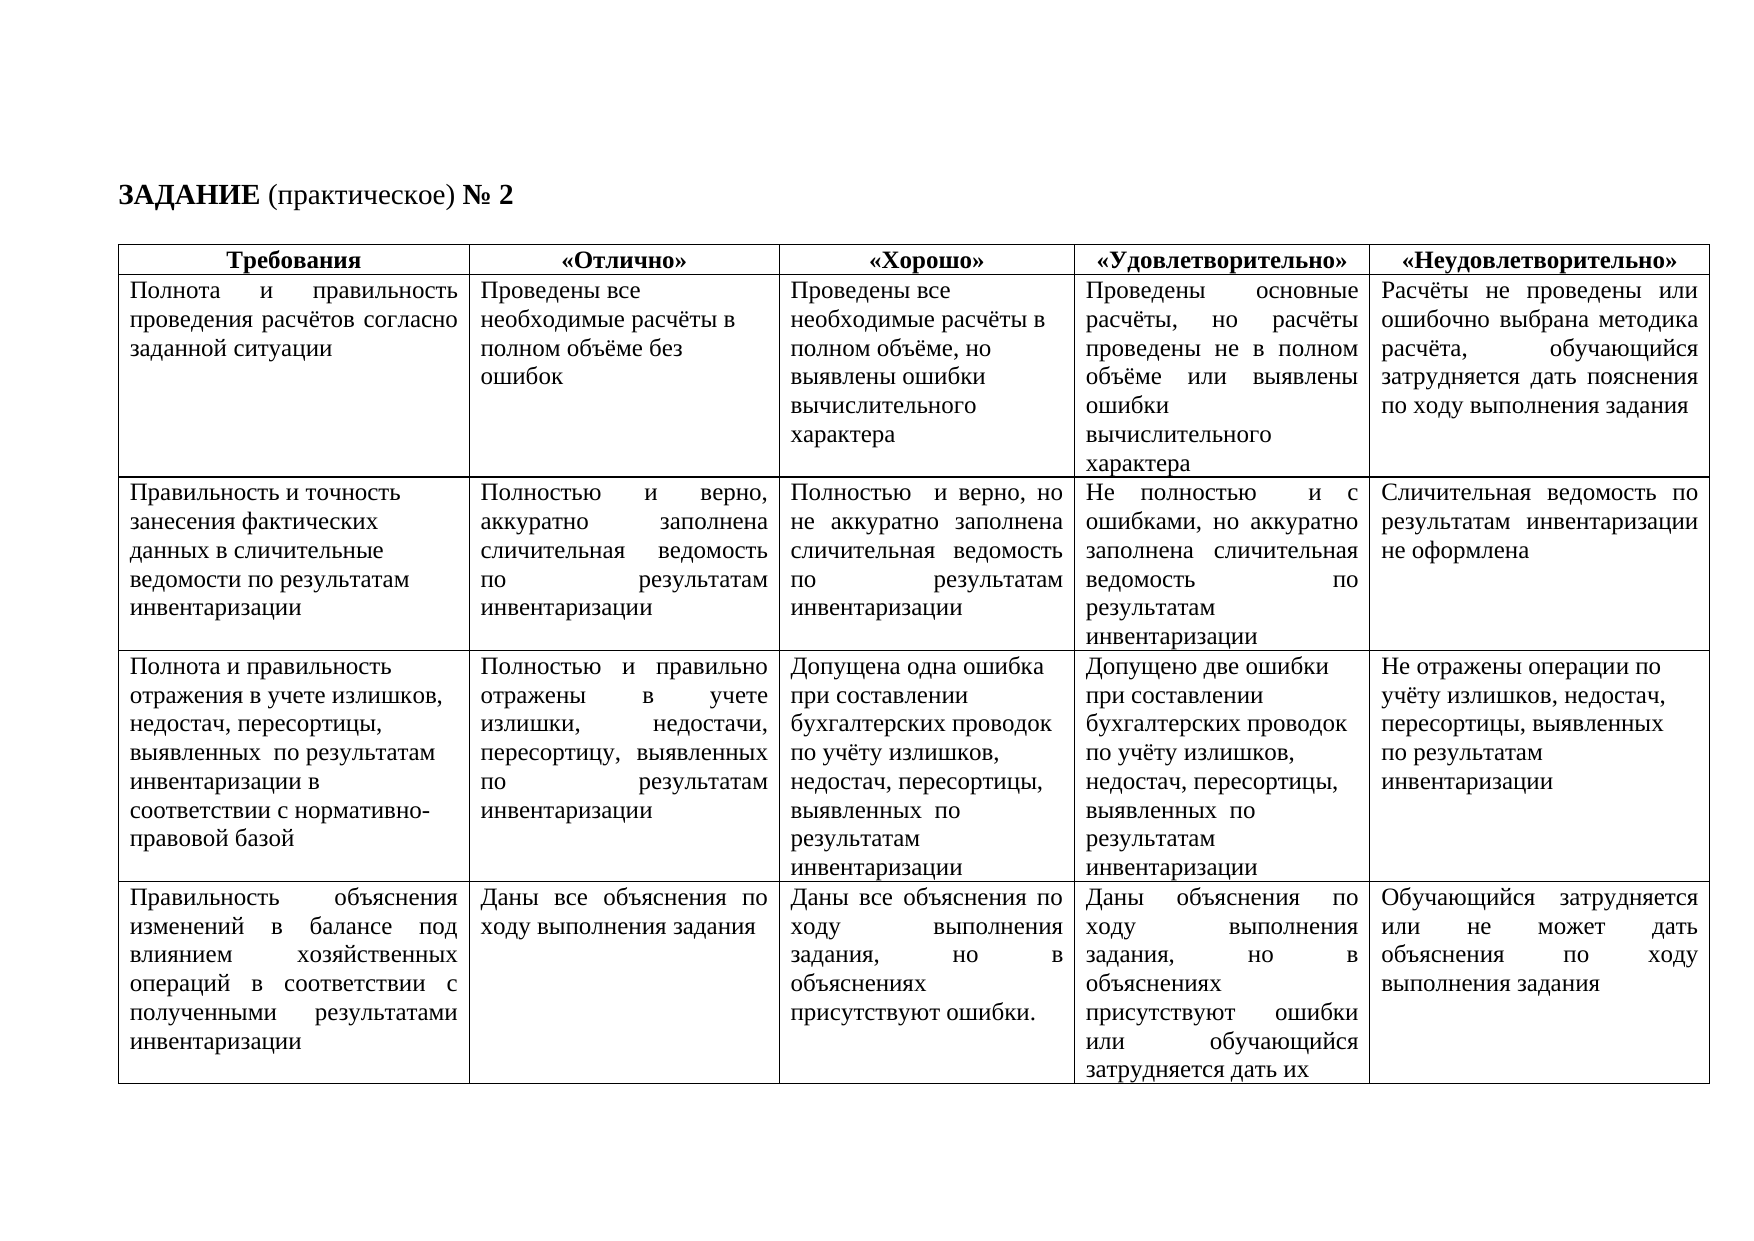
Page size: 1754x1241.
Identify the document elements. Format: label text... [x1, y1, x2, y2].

table_cell Полностью и верно, аккуратно заполнена сличительная ведомость по результатам инвентаризации [470, 478, 779, 650]
text ЗАДАНИЕ (практическое) № 2 [118, 177, 1636, 211]
table_cell Допущена одна ошибка при составлении бухгалтерских проводок по учёту излишков, недостач, пересортицы, выявленных по результатам инвентаризации [780, 651, 1074, 881]
table_cell Даны объяснения по ходу выполнения задания, но в объяснениях присутствуют ошибки или обучающийся затрудняется дать их [1075, 882, 1369, 1083]
table_header «Неудовлетворительно» [1370, 245, 1709, 274]
table_cell Допущено две ошибки при составлении бухгалтерских проводок по учёту излишков, недостач, пересортицы, выявленных по результатам инвентаризации [1075, 651, 1369, 881]
table_cell Не полностью и с ошибками, но аккуратно заполнена сличительная ведомость по результатам инвентаризации [1075, 478, 1369, 650]
table_cell Даны все объяснения по ходу выполнения задания [470, 882, 779, 1083]
table_cell Правильность объяснения изменений в балансе под влиянием хозяйственных операций в соответствии с полученными результатами инвентаризации [119, 882, 469, 1083]
table_cell Полностью и правильно отражены в учете излишки, недостачи, пересортицу, выявленных по результатам инвентаризации [470, 651, 779, 881]
table_cell Правильность и точность занесения фактических данных в сличительные ведомости по результатам инвентаризации [119, 478, 469, 650]
table_cell Сличительная ведомость по результатам инвентаризации не оформлена [1370, 478, 1709, 650]
table_header Требования [119, 245, 469, 274]
table_header «Удовлетворительно» [1075, 245, 1369, 274]
table_cell Полнота и правильность отражения в учете излишков, недостач, пересортицы, выявленных по результатам инвентаризации в соответствии с нормативно-правовой базой [119, 651, 469, 881]
table_cell Не отражены операции по учёту излишков, недостач, пересортицы, выявленных по результатам инвентаризации [1370, 651, 1709, 881]
table_header «Хорошо» [780, 245, 1074, 274]
table_cell Обучающийся затрудняется или не может дать объяснения по ходу выполнения задания [1370, 882, 1709, 1083]
table_cell Проведены все необходимые расчёты в полном объёме, но выявлены ошибки вычислительного характера [780, 275, 1074, 476]
table_cell Проведены все необходимые расчёты в полном объёме без ошибок [470, 275, 779, 476]
table_header «Отлично» [470, 245, 779, 274]
table_cell Полностью и верно, но не аккуратно заполнена сличительная ведомость по результатам инвентаризации [780, 478, 1074, 650]
table_cell Расчёты не проведены или ошибочно выбрана методика расчёта, обучающийся затрудняется дать пояснения по ходу выполнения задания [1370, 275, 1709, 476]
table_cell Проведены основные расчёты, но расчёты проведены не в полном объёме или выявлены ошибки вычислительного характера [1075, 275, 1369, 476]
table_cell Даны все объяснения по ходу выполнения задания, но в объяснениях присутствуют ошибки. [780, 882, 1074, 1083]
table_cell Полнота и правильность проведения расчётов согласно заданной ситуации [119, 275, 469, 476]
